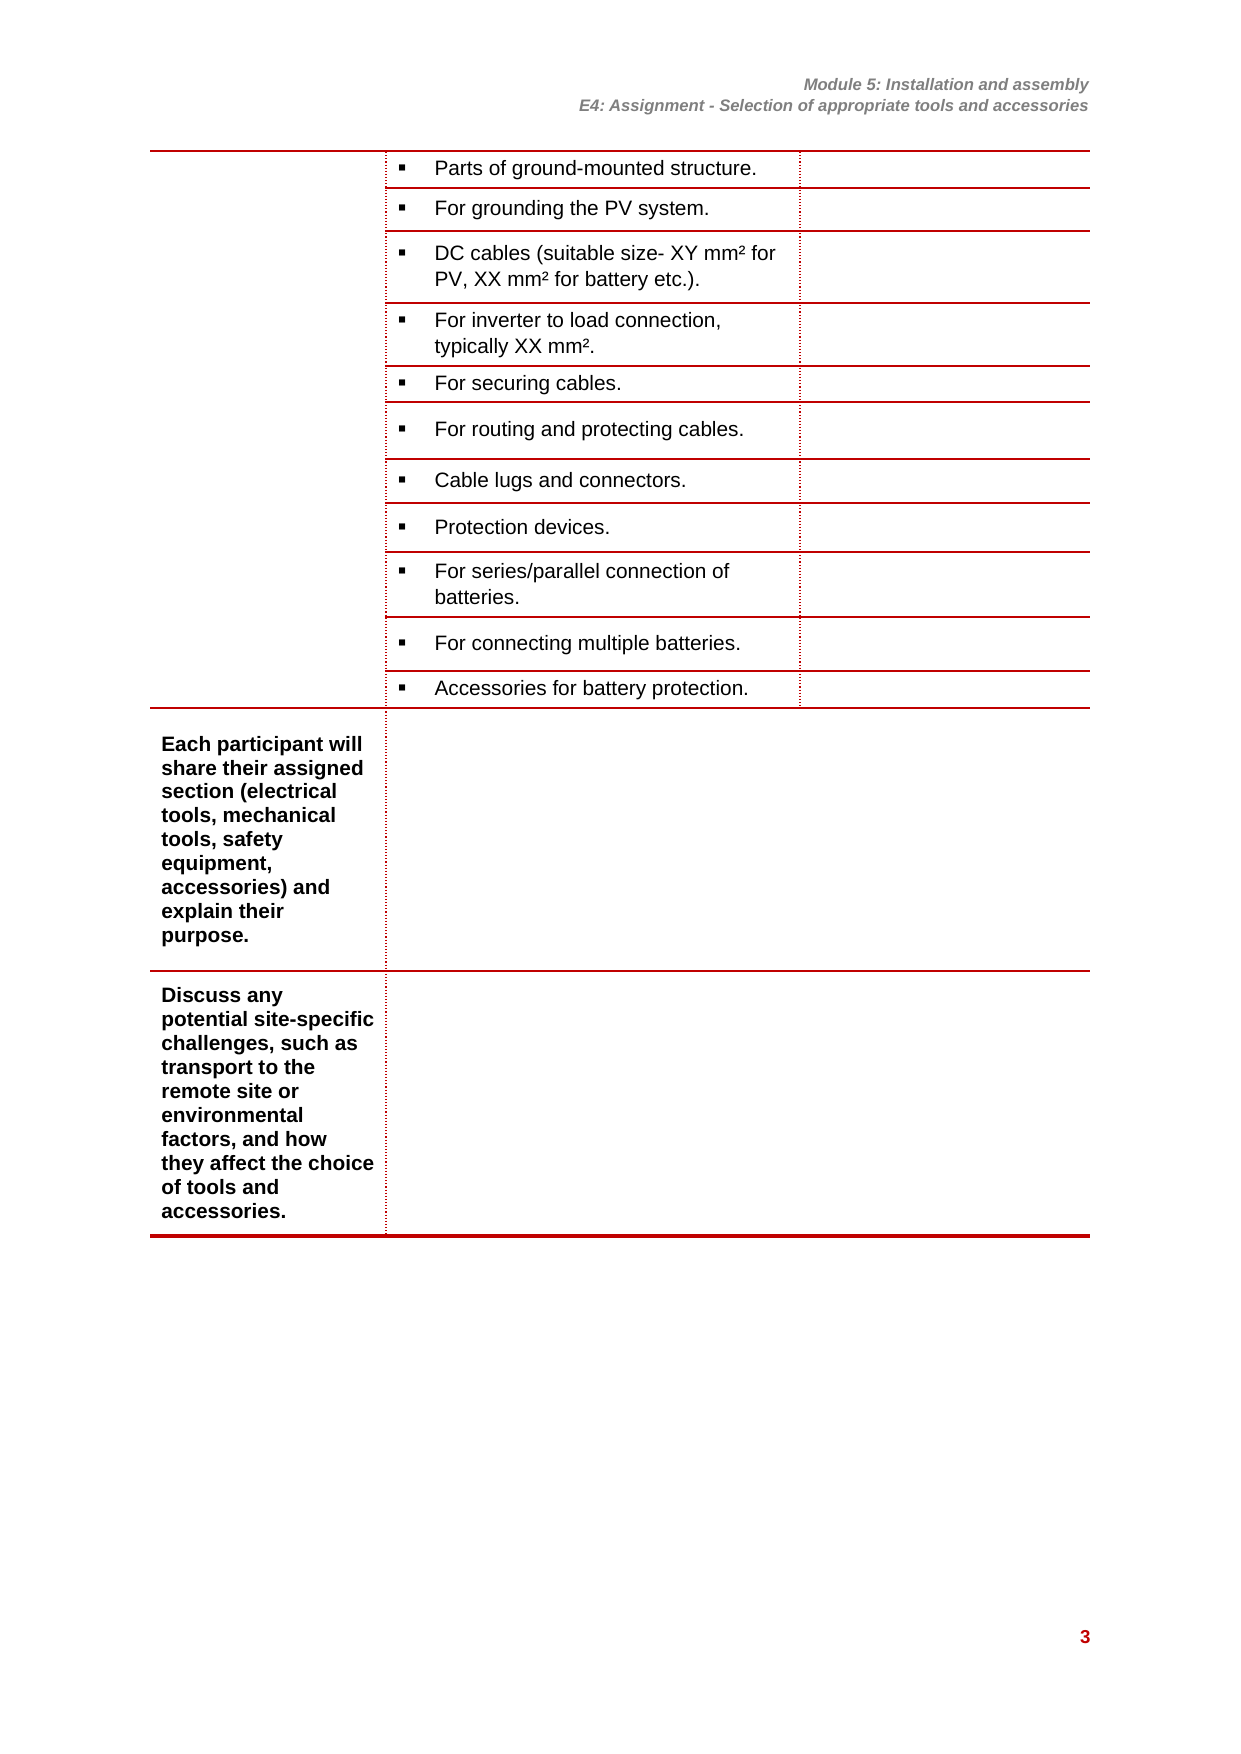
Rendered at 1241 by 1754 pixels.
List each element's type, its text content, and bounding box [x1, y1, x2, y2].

table_cell Cable lugs and connectors. [386, 460, 799, 502]
table_cell [800, 367, 1090, 401]
table_cell Accessories for battery protection. [386, 672, 799, 707]
table_cell [800, 553, 1090, 616]
table_cell [800, 189, 1090, 230]
table_cell For inverter to load connection, typically XX mm². [386, 304, 799, 364]
table_cell [800, 618, 1090, 670]
table_cell [800, 152, 1090, 187]
table_cell [800, 304, 1090, 364]
table_cell For connecting multiple batteries. [386, 618, 799, 670]
table_cell For series/parallel connection of batteries. [386, 553, 799, 616]
table_cell [800, 403, 1090, 457]
table_cell For routing and protecting cables. [386, 403, 799, 457]
table_cell For grounding the PV system. [386, 189, 799, 230]
table_cell Protection devices. [386, 504, 799, 551]
table_cell [386, 709, 1090, 970]
table_cell Each participant will share their assigned section (electrical tools, mechanical tools, safety equipment, accessories) and explain their purpose. [150, 709, 386, 970]
table_cell For securing cables. [386, 367, 799, 401]
table_cell [800, 232, 1090, 302]
table_cell DC cables (suitable size- XY mm² for PV, XX mm² for battery etc.). [386, 232, 799, 302]
table_cell [800, 672, 1090, 707]
table_cell Parts of ground-mounted structure. [386, 152, 799, 187]
table_cell [800, 460, 1090, 502]
table_cell [800, 504, 1090, 551]
table_cell [386, 972, 1090, 1233]
table_cell Discuss any potential site-specific challenges, such as transport to the remote site or environmental factors, and how they affect the choice of tools and accessories. [150, 972, 386, 1233]
